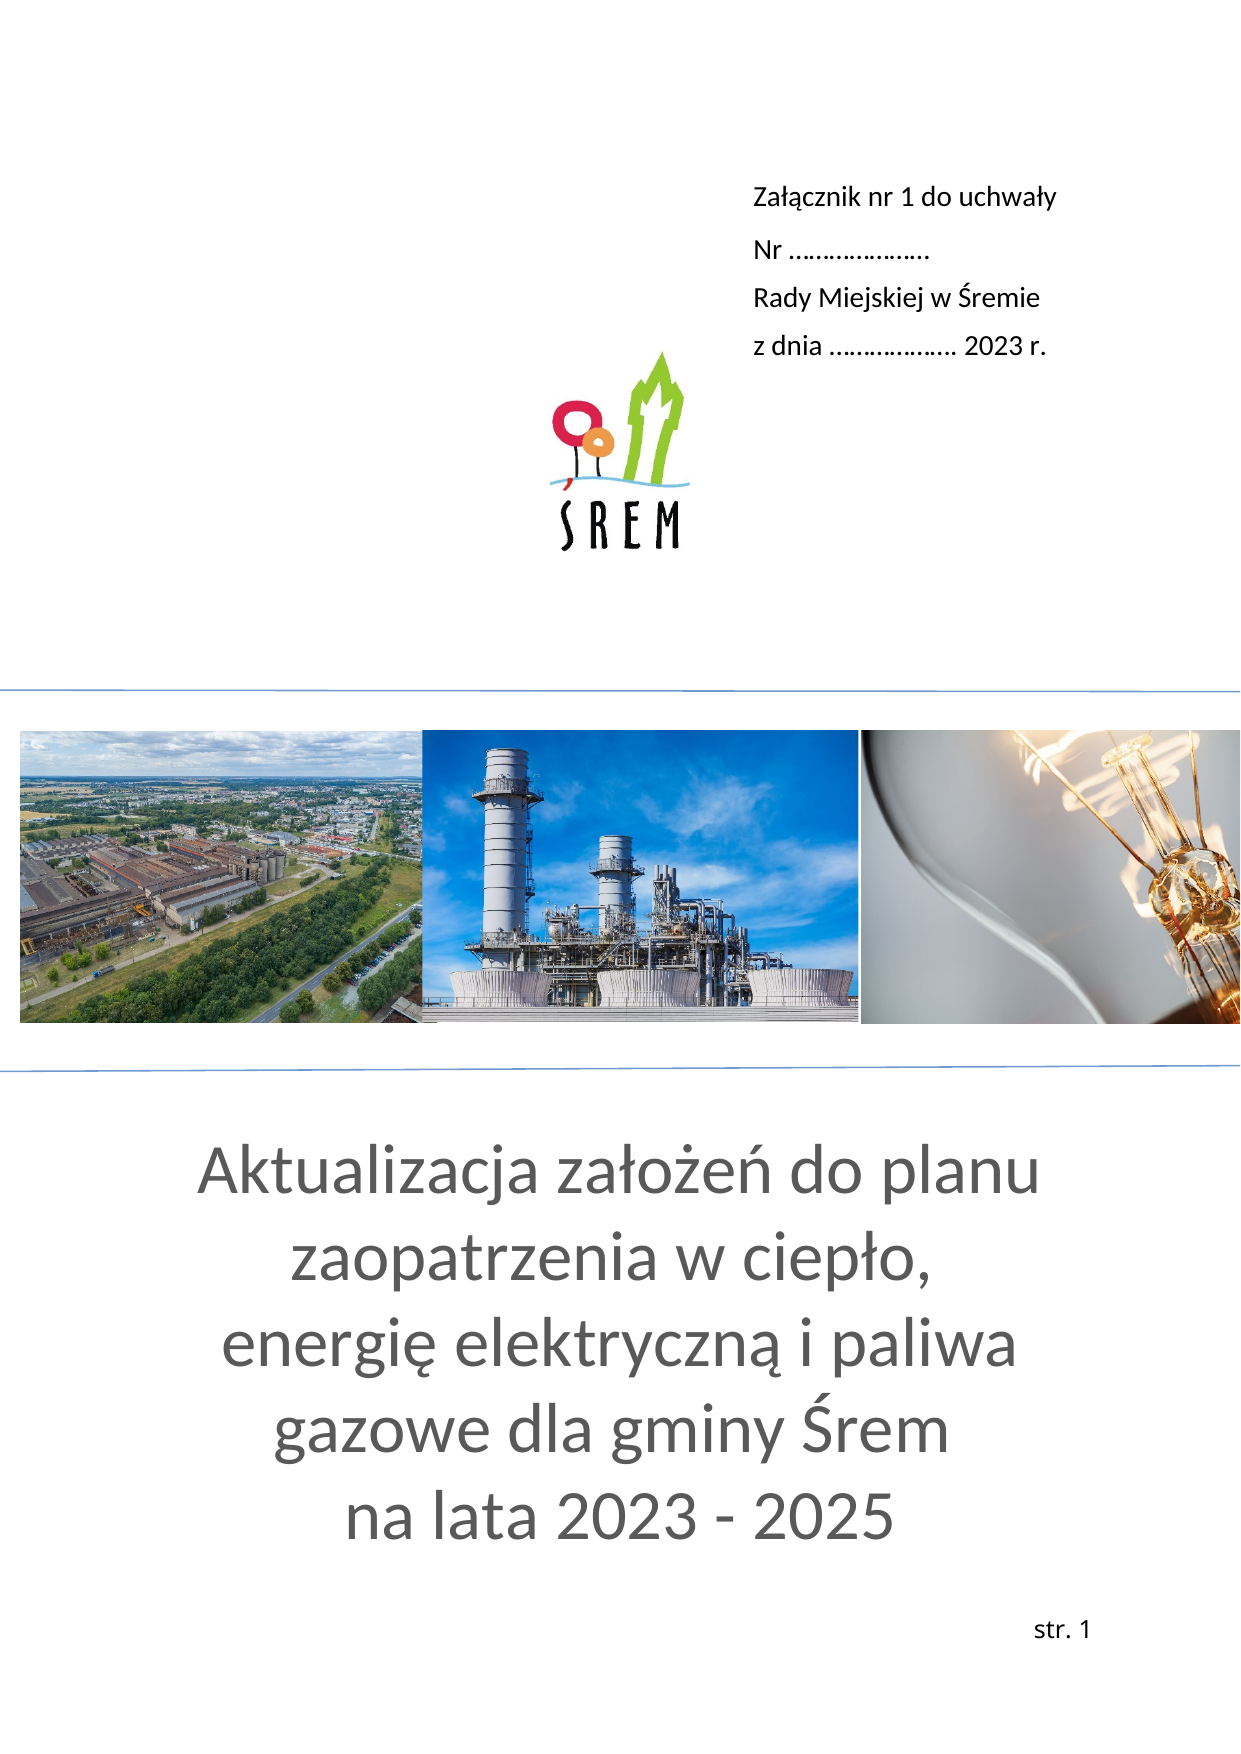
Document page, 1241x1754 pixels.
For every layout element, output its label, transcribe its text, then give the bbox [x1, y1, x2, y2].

text Nr ………………… [753, 231, 1092, 267]
text Aktualizacja założeń do planu zaopatrzenia w ciepło, energię elektryczną i paliwa gazowe dla gminy Śrem na lata 2023 - 2025 [148, 1125, 1092, 1557]
text Załącznik nr 1 do uchwały [753, 160, 1092, 219]
text Rady Miejskiej w Śremie [753, 279, 1092, 315]
picture [215, 731, 246, 1022]
picture [506, 287, 733, 616]
picture [861, 730, 1241, 1024]
picture [420, 730, 859, 1021]
text z dnia ………………. 2023 r. [753, 327, 1092, 363]
